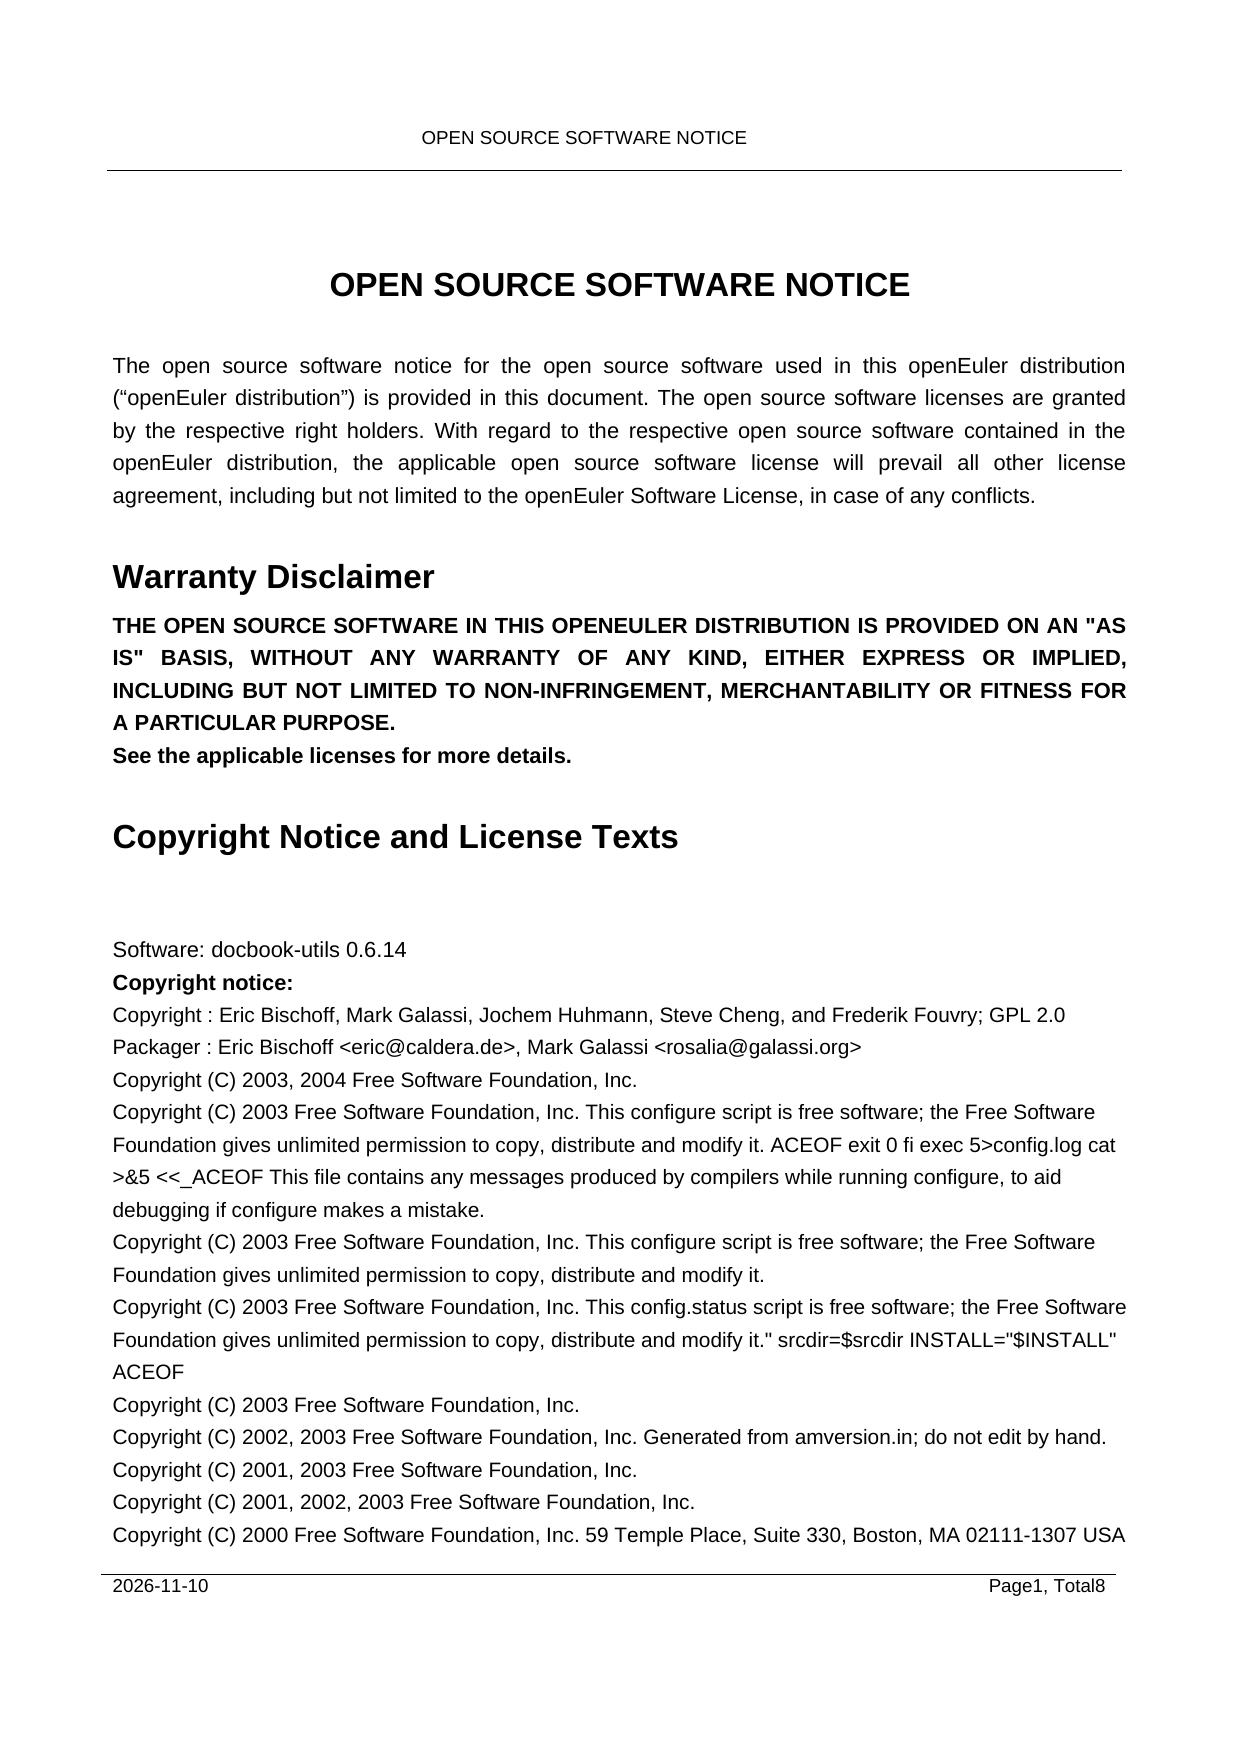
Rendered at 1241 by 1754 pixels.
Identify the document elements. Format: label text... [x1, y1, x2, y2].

text Copyright (C) 2003 Free Software Foundation, Inc. This configure script is free software; the Free Software Foundation gives unlimited permission to copy, distribute and modify it. ACEOF exit 0 fi exec 5>config.log cat >&5 <<_ACEOF This file contains any messages produced by compilers while running configure, to aid debugging if configure makes a mistake. [112, 1096, 1128, 1226]
text OPEN SOURCE SOFTWARE NOTICE [112, 251, 1128, 316]
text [112, 1518, 1128, 1551]
text Software: docbook-utils 0.6.14 [112, 933, 1128, 966]
text Copyright notice: [112, 966, 1128, 998]
text Copyright (C) 2001, 2003 Free Software Foundation, Inc. [112, 1453, 1128, 1486]
text Copyright Notice and License Texts [112, 804, 1128, 869]
text Copyright (C) 2003 Free Software Foundation, Inc. This configure script is free software; the Free Software Foundation gives unlimited permission to copy, distribute and modify it. [112, 1226, 1128, 1291]
text Copyright (C) 2002, 2003 Free Software Foundation, Inc. Generated from amversion.in; do not edit by hand. [112, 1421, 1128, 1453]
text Copyright (C) 2003, 2004 Free Software Foundation, Inc. [112, 1063, 1128, 1096]
text Copyright : Eric Bischoff, Mark Galassi, Jochem Huhmann, Steve Cheng, and Frederik Fouvry; GPL 2.0 Packager : Eric Bischoff <eric@caldera.de>, Mark Galassi <rosalia@galassi.org> [112, 998, 1128, 1063]
text The open source software notice for the open source software used in this openEuler distribution (“openEuler distribution”) is provided in this document. The open source software licenses are granted by the respective right holders. With regard to the respective open source software contained in the openEuler distribution, the applicable open source software license will prevail all other license agreement, including but not limited to the openEuler Software License, in case of any conflicts. [112, 349, 1128, 511]
text Copyright (C) 2003 Free Software Foundation, Inc. [112, 1388, 1128, 1421]
text Copyright (C) 2003 Free Software Foundation, Inc. This config.status script is free software; the Free Software Foundation gives unlimited permission to copy, distribute and modify it." srcdir=$srcdir INSTALL="$INSTALL" ACEOF [112, 1291, 1128, 1388]
text Copyright (C) 2001, 2002, 2003 Free Software Foundation, Inc. [112, 1486, 1128, 1518]
text THE OPEN SOURCE SOFTWARE IN THIS OPENEULER DISTRIBUTION IS PROVIDED ON AN "AS IS" BASIS, WITHOUT ANY WARRANTY OF ANY KIND, EITHER EXPRESS OR IMPLIED, INCLUDING BUT NOT LIMITED TO NON-INFRINGEMENT, MERCHANTABILITY OR FITNESS FOR A PARTICULAR PURPOSE. See the applicable licenses for more details. [112, 609, 1128, 771]
text Warranty Disclaimer [112, 544, 1128, 609]
